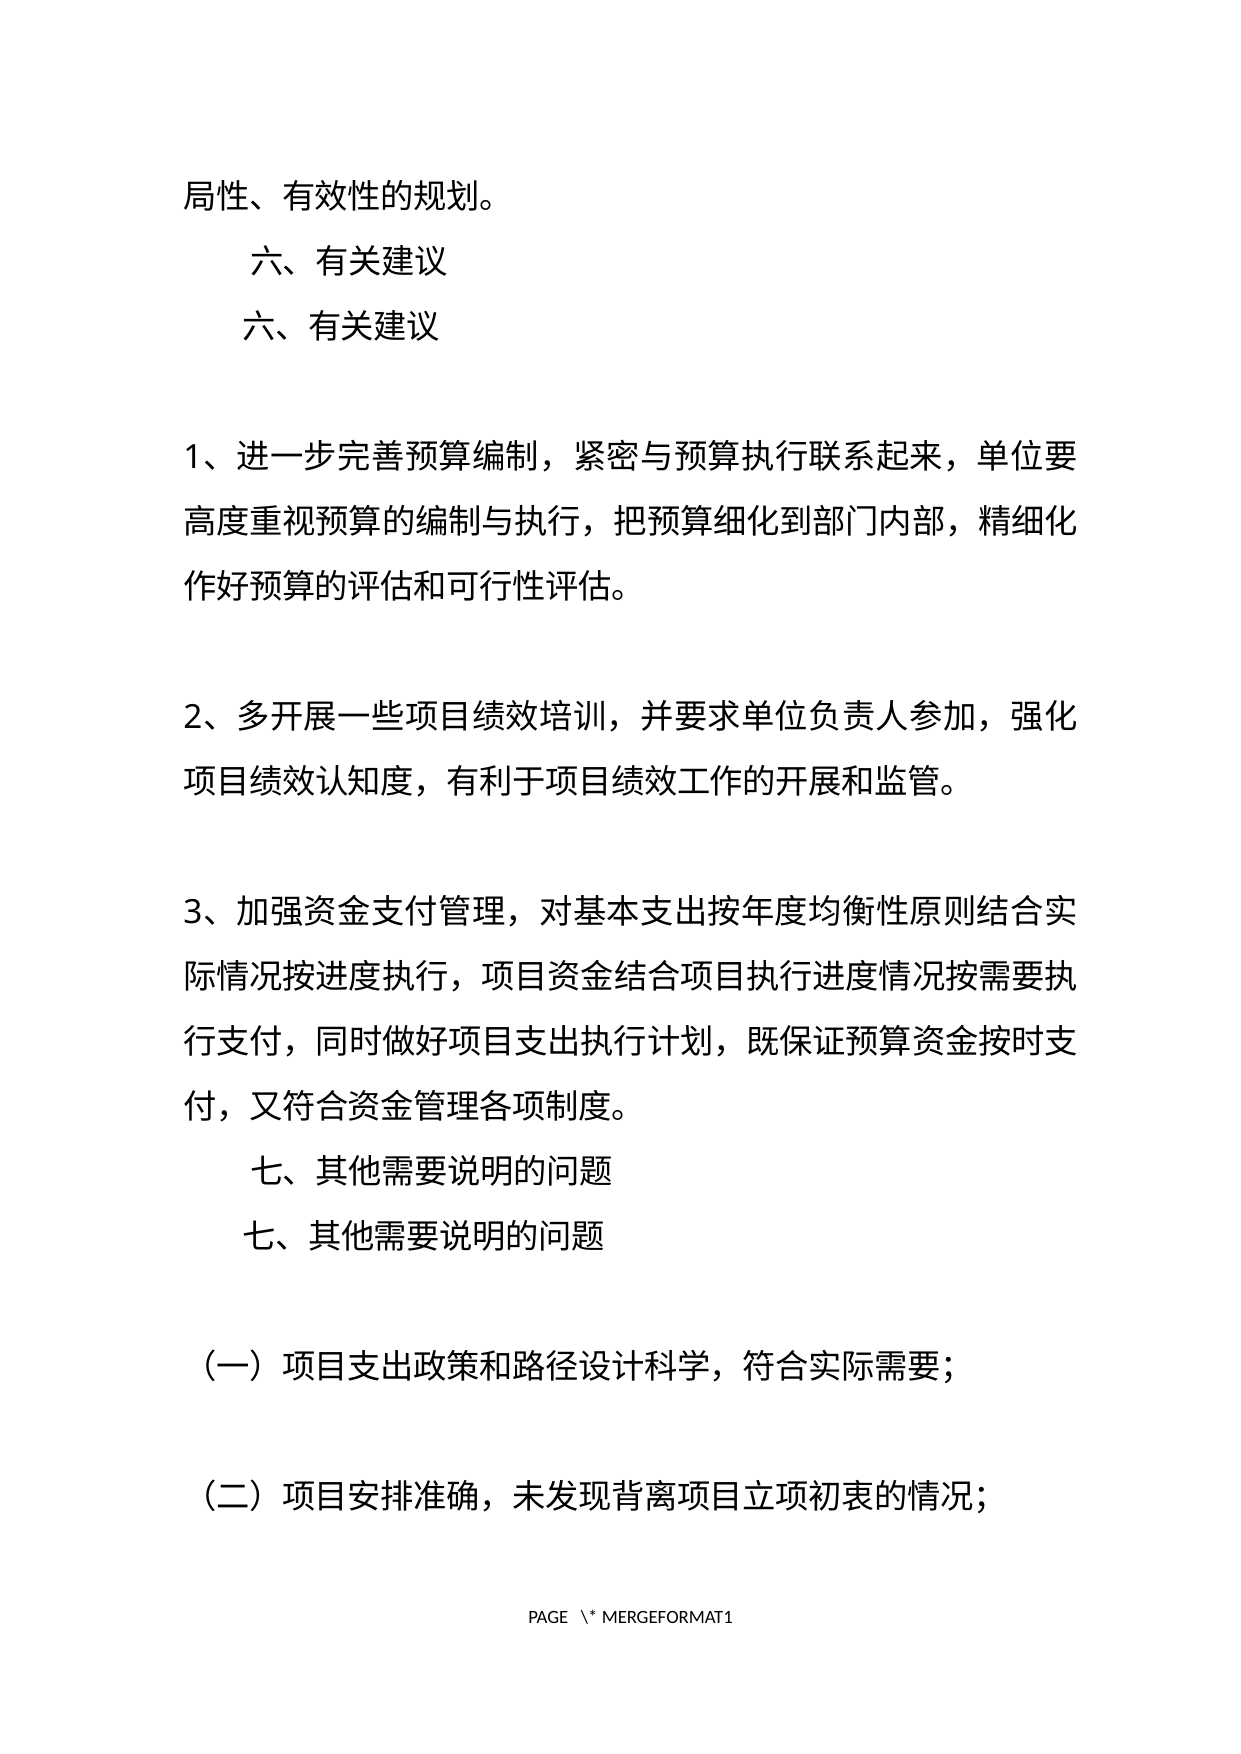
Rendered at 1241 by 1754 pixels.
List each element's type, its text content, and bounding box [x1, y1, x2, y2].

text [183, 1202, 1078, 1527]
text 七、其他需要说明的问题 [183, 1137, 1078, 1202]
text 六、有关建议 1、进一步完善预算编制，紧密与预算执行联系起来，单位要高度重视预算的编制与执行，把预算细化到部门内部，精细化作好预算的评估和可行性评估。 2、多开展一些项目绩效培训，并要求单位负责人参加，强化项目绩效认知度，有利于项目绩效工作的开展和监管。 3、加强资金支付管理，对基本支出按年度均衡性原则结合实际情况按进度执行，项目资金结合项目执行进度情况按需要执行支付，同时做好项目支出执行计划，既保证预算资金按时支付，又符合资金管理各项制度。 [183, 292, 1078, 1137]
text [183, 162, 1078, 227]
text 六、有关建议 [183, 227, 1078, 292]
